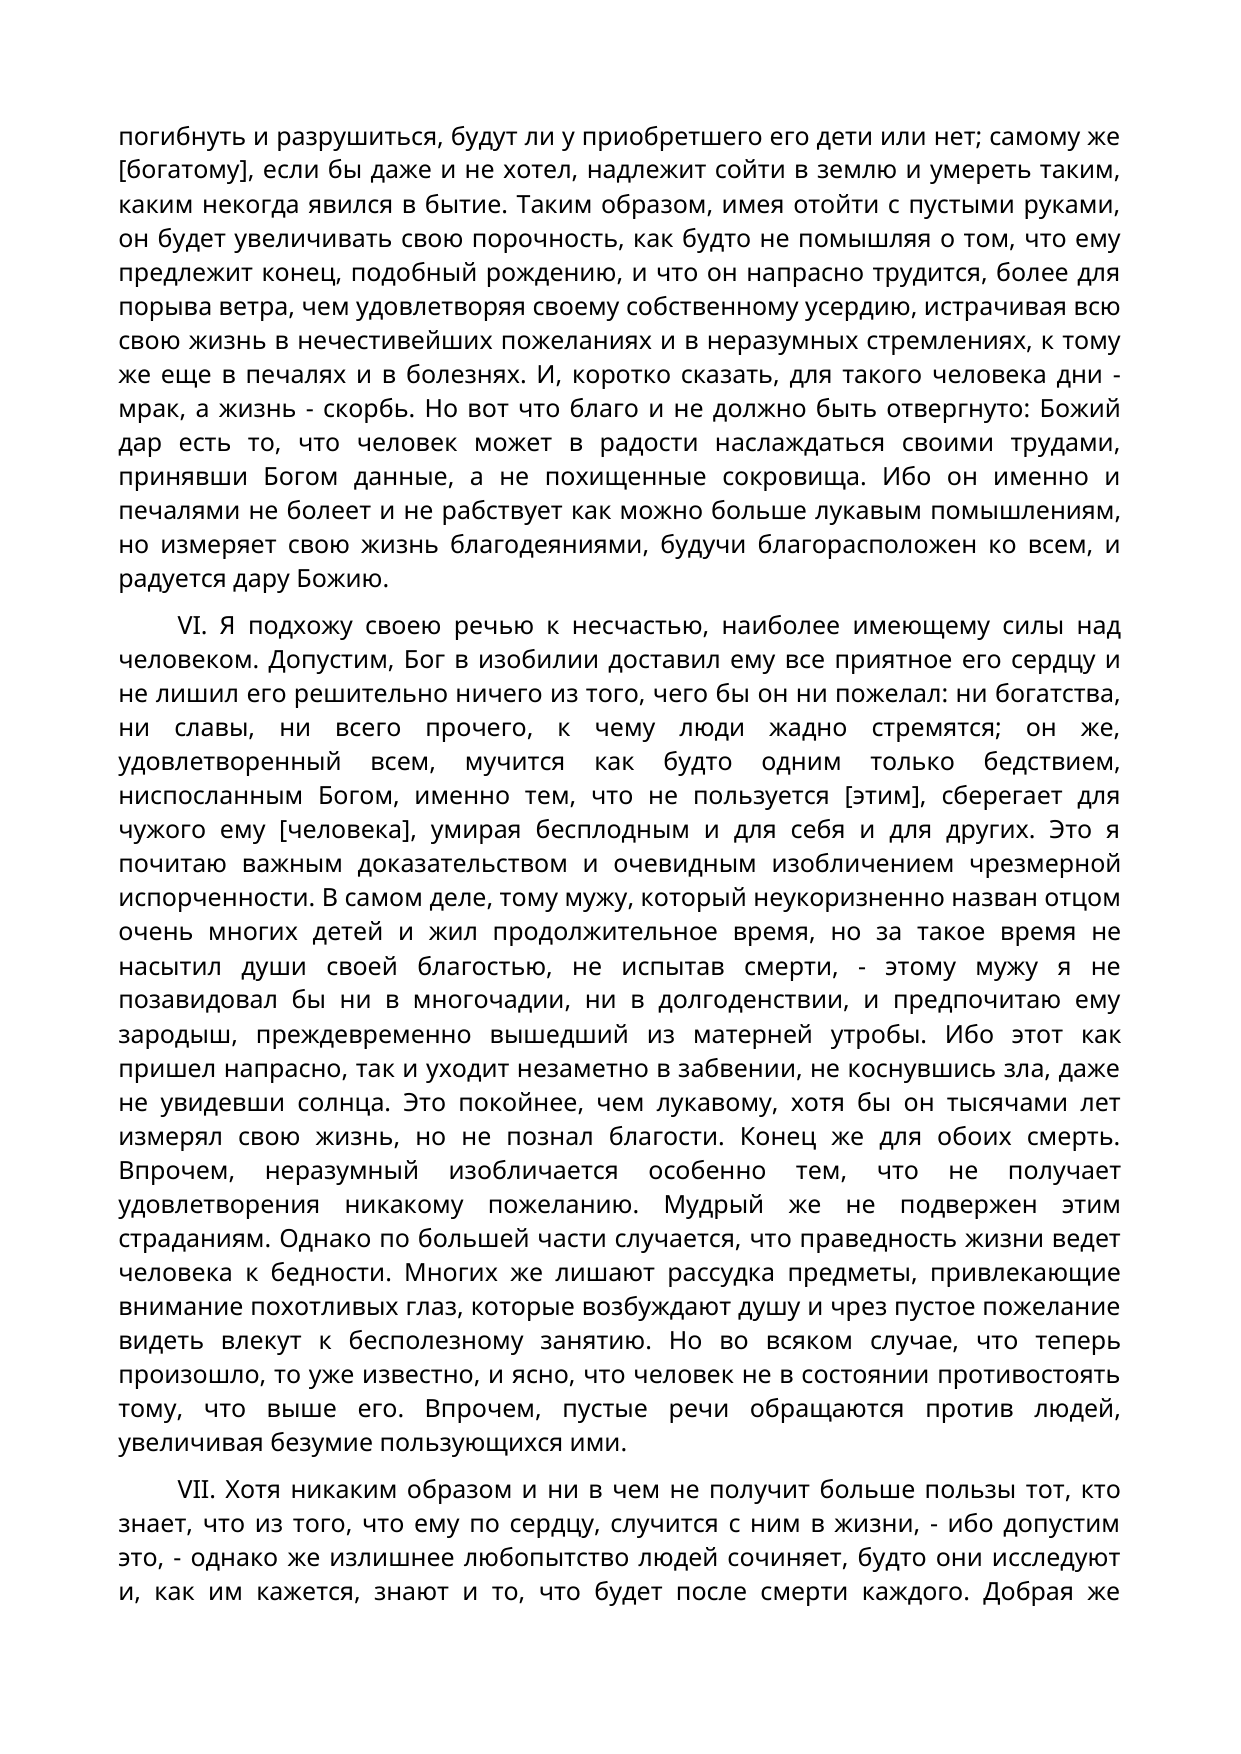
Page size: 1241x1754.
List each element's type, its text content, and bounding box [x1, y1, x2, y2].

text VI. Я подхожу своею речью к несчастью, наиболее имеющему силы над человеком. Допустим, Бог в изобилии доставил ему все приятное его сердцу и не лишил его решительно ничего из того, чего бы он ни пожелал: ни богатства, ни славы, ни всего прочего, к чему люди жадно стремятся; он же, удовлетворенный всем, мучится как будто одним только бедствием, ниспосланным Богом, именно тем, что не пользуется [этим], сберегает для чужого ему [человека], умирая бесплодным и для себя и для других. Это я почитаю важным доказательством и очевидным изобличением чрезмерной испорченности. В самом деле, тому мужу, который неукоризненно назван отцом очень многих детей и жил продолжительное время, но за такое время не насытил души своей благостью, не испытав смерти, - этому мужу я не позавидовал бы ни в многочадии, ни в долгоденствии, и предпочитаю ему зародыш, преждевременно вышедший из матерней утробы. Ибо этот как пришел напрасно, так и уходит незаметно в забвении, не коснувшись зла, даже не увидевши солнца. Это покойнее, чем лукавому, хотя бы он тысячами лет измерял свою жизнь, но не познал благости. Конец же для обоих смерть. Впрочем, неразумный изобличается особенно тем, что не получает удовлетворения никакому пожеланию. Мудрый же не подвержен этим страданиям. Однако по большей части случается, что праведность жизни ведет человека к бедности. Многих же лишают рассудка предметы, привлекающие внимание похотливых глаз, которые возбуждают душу и чрез пустое пожелание видеть влекут к бесполезному занятию. Но во всяком случае, что теперь произошло, то уже известно, и ясно, что человек не в состоянии противостоять тому, что выше его. Впрочем, пустые речи обращаются против людей, увеличивая безумие пользующихся ими. [118, 607, 1122, 1459]
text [118, 118, 1122, 595]
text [118, 1472, 1122, 1608]
